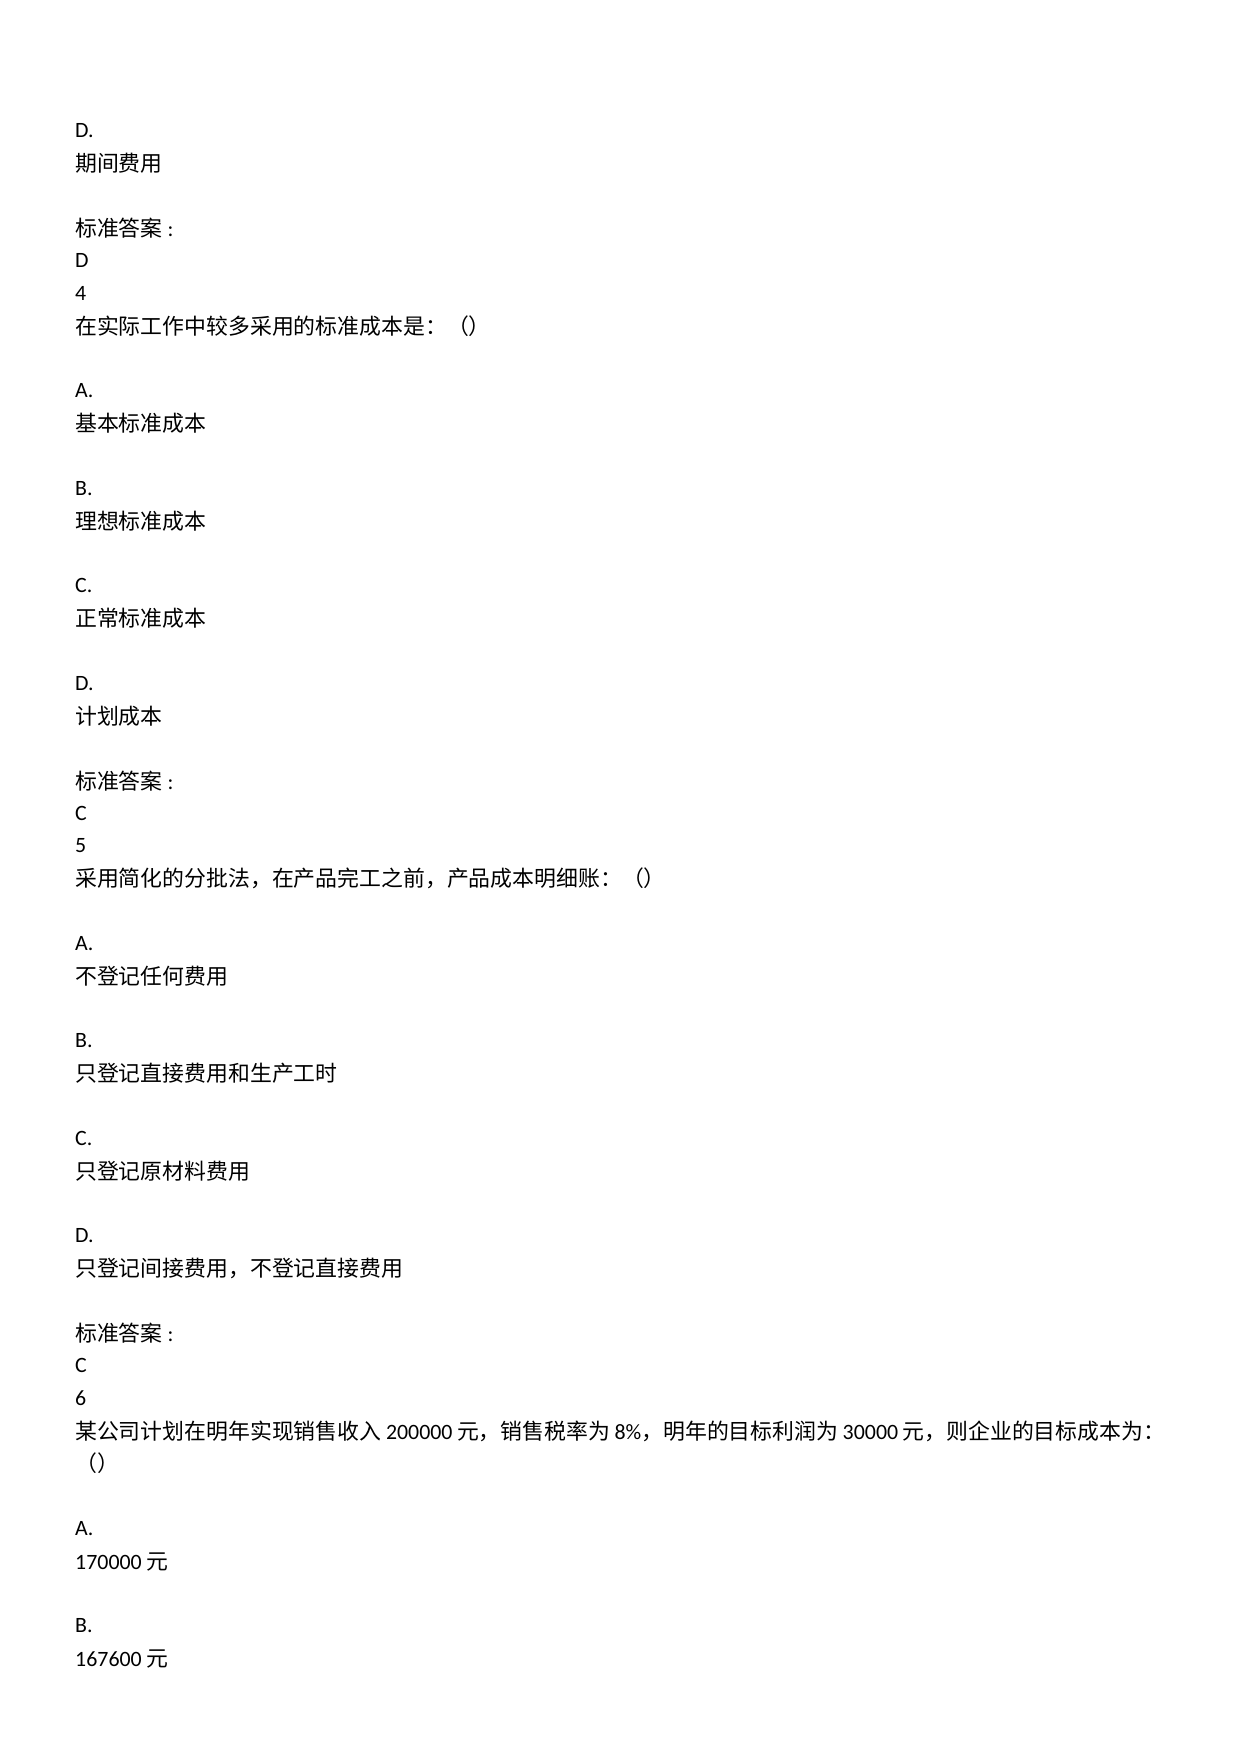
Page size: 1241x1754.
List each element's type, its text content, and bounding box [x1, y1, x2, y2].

text 标准答案 : [75, 763, 1165, 796]
text 5 [75, 828, 1165, 861]
text D. [75, 113, 1165, 146]
text 4 [75, 276, 1165, 308]
text C. [75, 568, 1165, 601]
text A. [75, 373, 1165, 406]
text 理想标准成本 [75, 503, 1165, 536]
text A. [75, 926, 1165, 958]
text 170000元 [75, 1543, 1165, 1576]
text B. [75, 1023, 1165, 1056]
text A. [75, 1511, 1165, 1543]
text 标准答案 : [75, 211, 1165, 243]
text 基本标准成本 [75, 406, 1165, 438]
text 只登记直接费用和生产工时 [75, 1056, 1165, 1088]
text 在实际工作中较多采用的标准成本是：（） [75, 308, 1165, 341]
text 只登记间接费用，不登记直接费用 [75, 1251, 1165, 1283]
text 正常标准成本 [75, 601, 1165, 633]
text 标准答案 : [75, 1316, 1165, 1348]
text 计划成本 [75, 698, 1165, 731]
text 不登记任何费用 [75, 958, 1165, 991]
text 某公司计划在明年实现销售收入200000元，销售税率为8%，明年的目标利润为30000元，则企业的目标成本为：（） [75, 1413, 1165, 1478]
text D. [75, 666, 1165, 698]
text D [75, 243, 1165, 276]
text 只登记原材料费用 [75, 1153, 1165, 1186]
text B. [75, 471, 1165, 503]
text B. [75, 1608, 1165, 1641]
text 期间费用 [75, 146, 1165, 178]
text D. [75, 1218, 1165, 1251]
text 167600元 [75, 1641, 1165, 1673]
text C. [75, 1121, 1165, 1153]
text 采用简化的分批法，在产品完工之前，产品成本明细账：（） [75, 861, 1165, 893]
text C [75, 1348, 1165, 1381]
text 6 [75, 1381, 1165, 1413]
text C [75, 796, 1165, 828]
